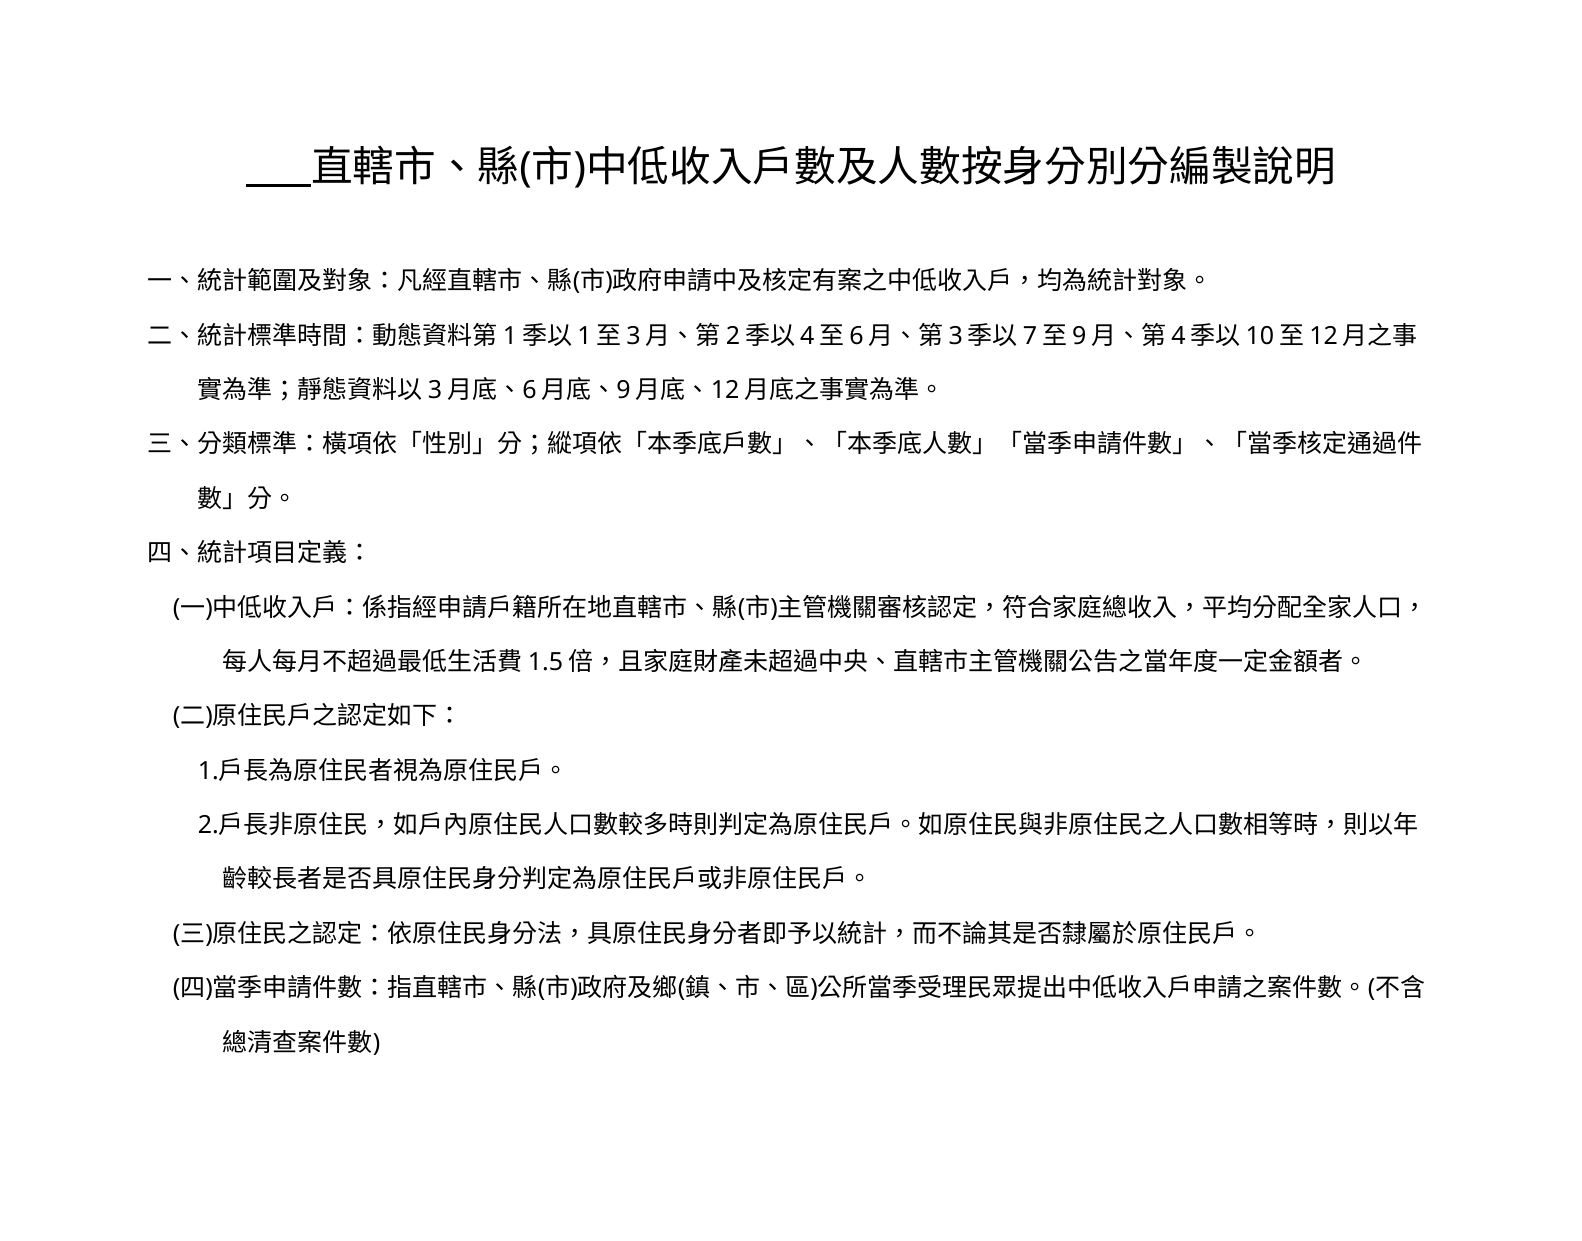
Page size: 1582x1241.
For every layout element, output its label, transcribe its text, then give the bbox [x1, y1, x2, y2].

text 2.戶長非原住民，如戶內原住民人口數較多時則判定為原住民戶。如原住民與非原住民之人口數相等時，則以年齡較長者是否具原住民身分判定為原住民戶或非原住民戶。 [198, 804, 1434, 895]
text 直轄市、縣(市)中低收入戶數及人數按身分別分編製說明 [148, 133, 1434, 193]
text (三)原住民之認定：依原住民身分法，具原住民身分者即予以統計，而不論其是否隸屬於原住民戶。 [173, 913, 1434, 949]
text (四)當季申請件數：指直轄市、縣(市)政府及鄉(鎮、市、區)公所當季受理民眾提出中低收入戶申請之案件數。(不含總清查案件數) [173, 968, 1434, 1058]
text 二、統計標準時間：動態資料第1季以1至3月、第2季以4至6月、第3季以7至9月、第4季以10至12月之事實為準；靜態資料以3月底、6月底、9月底、12月底之事實為準。 [148, 315, 1434, 406]
text 四、統計項目定義： [148, 533, 1434, 569]
text 一、統計範圍及對象：凡經直轄市、縣(市)政府申請中及核定有案之中低收入戶，均為統計對象。 [148, 261, 1434, 297]
text 1.戶長為原住民者視為原住民戶。 [198, 750, 1434, 786]
text 三、分類標準：橫項依「性別」分；縱項依「本季底戶數」、「本季底人數」「當季申請件數」、「當季核定通過件數」分。 [148, 424, 1434, 514]
text (一)中低收入戶：係指經申請戶籍所在地直轄市、縣(市)主管機關審核認定，符合家庭總收入，平均分配全家人口，每人每月不超過最低生活費1.5倍，且家庭財產未超過中央、直轄市主管機關公告之當年度一定金額者。 [173, 587, 1434, 678]
text (二)原住民戶之認定如下： [173, 696, 1434, 732]
